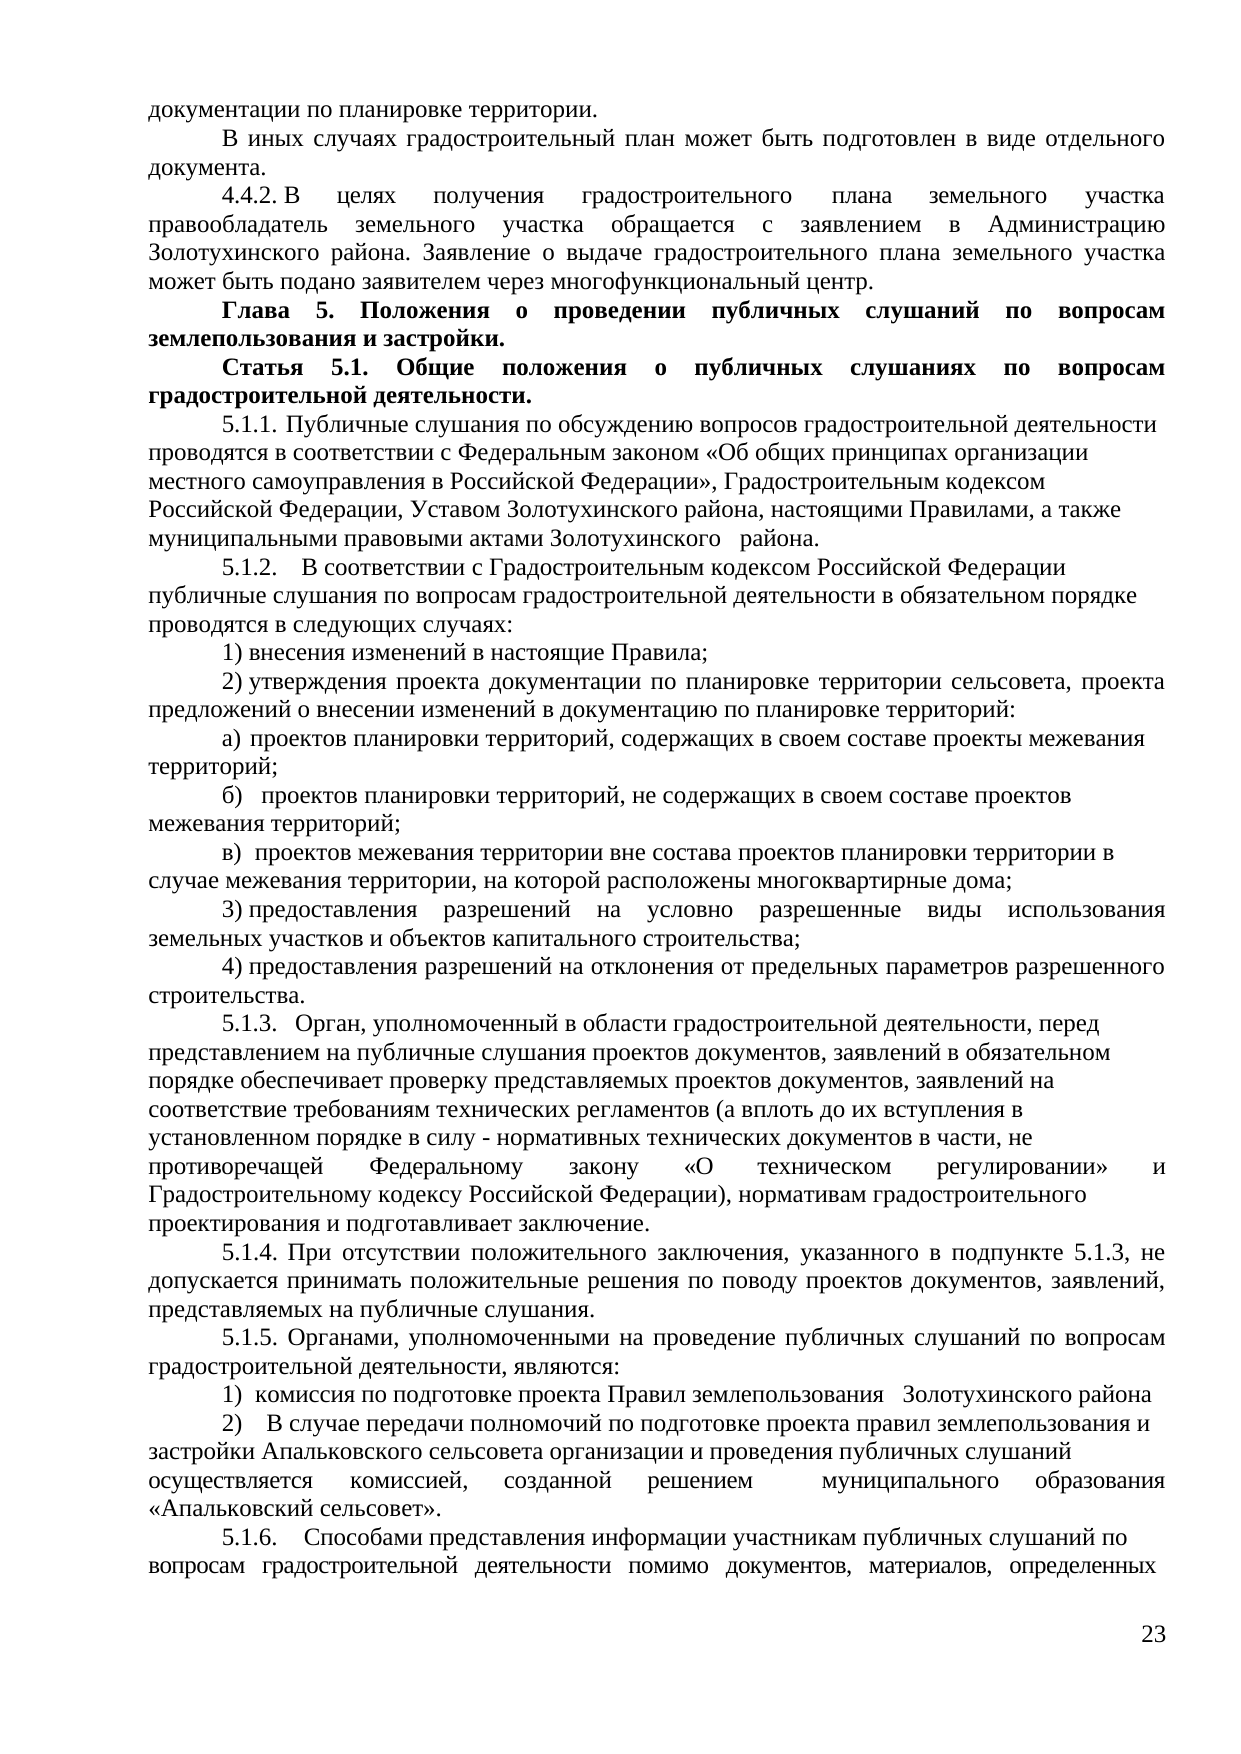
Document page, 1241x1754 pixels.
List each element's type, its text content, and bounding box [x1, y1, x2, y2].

text 4.4.2. В целях получения градостроительного плана земельного участка [222, 181, 1167, 209]
text правообладатель земельного участка обращается с заявлением в Администрацию Золотухинского района. Заявление о выдаче градостроительного плана земельного участка может быть подано заявителем через многофункциональный центр. [148, 209, 1166, 295]
list утверждения проекта документации по планировке территории сельсовета, проекта предложений о внесении изменений в документацию по планировке территорий: [148, 666, 1166, 723]
text 2) В случае передачи полномочий по подготовке проекта правил землепользования и застройки Апальковского сельсовета организации и проведения публичных слушаний осуществляется комиссией, созданной решением муниципального образования «Апальковский сельсовет». [148, 1408, 1167, 1523]
text 5.1.3. Орган, уполномоченный в области градостроительной деятельности, перед представлением на публичные слушания проектов документов, заявлений в обязательном порядке обеспечивает проверку представляемых проектов документов, заявлений на соответствие требованиям технических регламентов (а вплоть до их вступления в установленном порядке в силу - нормативных технических документов в части, не противоречащей Федеральному закону «О техническом регулировании» и Градостроительному кодексу Российской Федерации), нормативам градостроительного проектирования и подготавливает заключение. [148, 1009, 1166, 1237]
text 5.1.1. Публичные слушания по обсуждению вопросов градостроительной деятельности проводятся в соответствии с Федеральным законом «Об общих принципах организации местного самоуправления в Российской Федерации», Градостроительным кодексом Российской Федерации, Уставом Золотухинского района, настоящими Правилами, а также муниципальными правовыми актами Золотухинского района. [148, 409, 1166, 552]
text б) проектов планировки территорий, не содержащих в своем составе проектов межевания территорий; [148, 781, 1166, 838]
text Статья 5.1. Общие положения о публичных слушаниях по вопросам градостроительной деятельности. [148, 352, 1166, 409]
list При отсутствии положительного заключения, указанного в подпункте 5.1.3, не допускается принимать положительные решения по поводу проектов документов, заявлений, представляемых на публичные слушания. [148, 1237, 1166, 1323]
text 5.1.6. Способами представления информации участникам публичных слушаний по вопросам градостроительной деятельности помимо документов, материалов, определенных [148, 1523, 1166, 1580]
text 5.1.2. В соответствии с Градостроительным кодексом Российской Федерации публичные слушания по вопросам градостроительной деятельности в обязательном порядке проводятся в следующих случаях: [148, 552, 1166, 638]
text документации по планировке территории. [148, 95, 1167, 123]
list предоставления разрешений на отклонения от предельных параметров разрешенного строительства. [148, 952, 1166, 1009]
text В иных случаях градостроительный план может быть подготовлен в виде отдельного документа. [148, 123, 1166, 181]
text а) проектов планировки территорий, содержащих в своем составе проекты межевания территорий; [148, 723, 1166, 781]
list предоставления разрешений на условно разрешенные виды использования земельных участков и объектов капитального строительства; [148, 895, 1166, 952]
list внесения изменений в настоящие Правила; [222, 638, 1167, 666]
text в) проектов межевания территории вне состава проектов планировки территории в случае межевания территории, на которой расположены многоквартирные дома; [148, 838, 1166, 895]
text 23 [148, 1619, 1166, 1647]
text 1) комиссия по подготовке проекта Правил землепользования Золотухинского района [222, 1380, 1167, 1408]
text Глава 5. Положения о проведении публичных слушаний по вопросам землепользования и застройки. [148, 295, 1166, 352]
list Органами, уполномоченными на проведение публичных слушаний по вопросам градостроительной деятельности, являются: [148, 1323, 1167, 1380]
